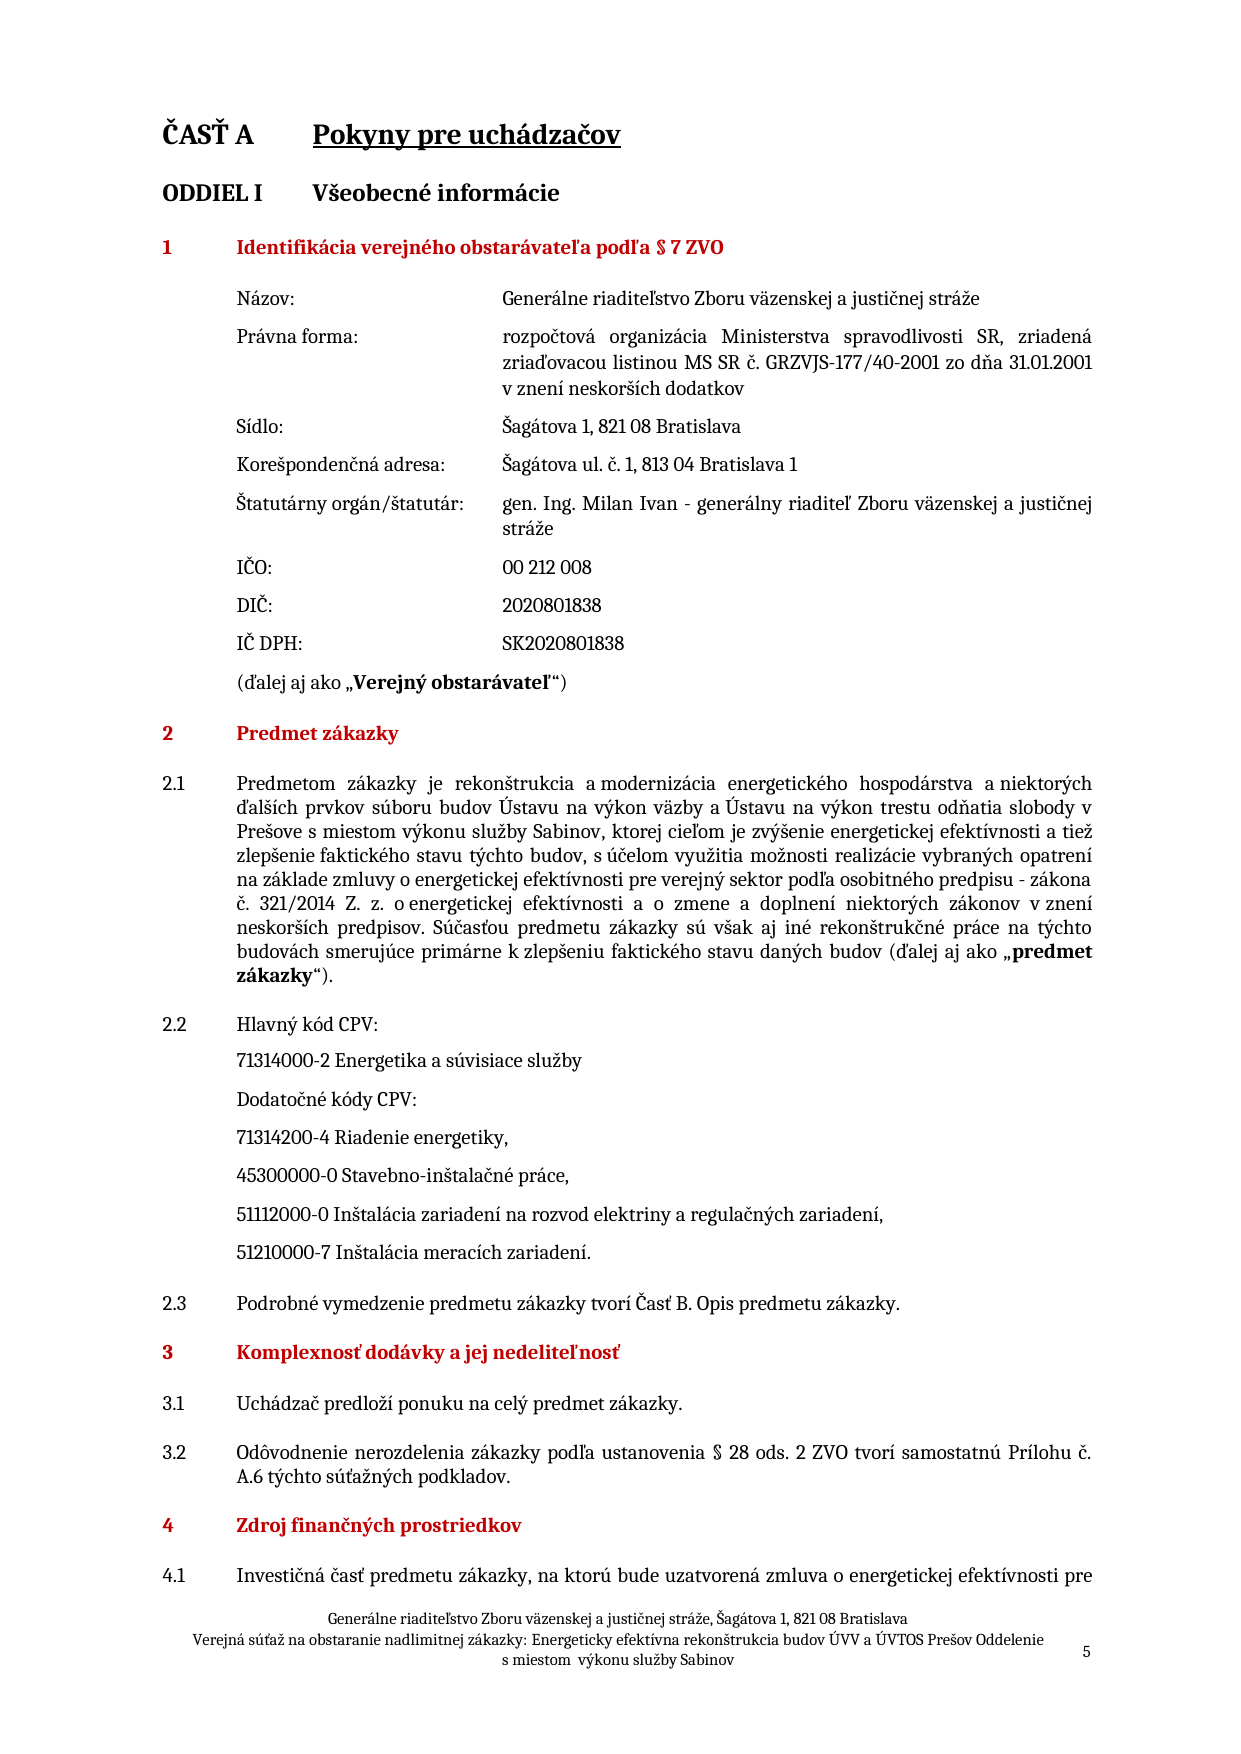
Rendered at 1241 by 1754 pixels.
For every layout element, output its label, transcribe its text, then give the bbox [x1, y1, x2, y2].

subtitle Všeobecné informácie [162, 179, 1093, 208]
text 71314000-2 Energetika a súvisiace služby [236, 1049, 1093, 1073]
text 51210000-7 Inštalácia meracích zariadení. [236, 1241, 1093, 1265]
text IČ DPH: SK2020801838 [236, 632, 1093, 656]
text Dodatočné kódy CPV: [236, 1087, 1093, 1111]
subtitle Identifikácia verejného obstarávateľa podľa § 7 ZVO [162, 235, 1093, 259]
text (ďalej aj ako „Verejný obstarávateľ“) [236, 670, 1093, 694]
subtitle Predmetom zákazky je rekonštrukcia a modernizácia energetického hospodárstva a niektorých ďalších prvkov súboru budov Ústavu na výkon väzby a Ústavu na výkon trestu odňatia slobody v Prešove s miestom výkonu služby Sabinov, ktorej cieľom je zvýšenie energetickej efektívnosti a tiež zlepšenie faktického stavu týchto budov, s účelom využitia možnosti realizácie vybraných opatrení na základe zmluvy o energetickej efektívnosti pre verejný sektor podľa osobitného predpisu - zákona č. 321/2014 Z. z. o energetickej efektívnosti a o zmene a doplnení niektorých zákonov v znení neskorších predpisov. Súčasťou predmetu zákazky sú však aj iné rekonštrukčné práce na týchto budovách smerujúce primárne k zlepšeniu faktického stavu daných budov (ďalej aj ako „predmet zákazky“). [162, 772, 1093, 988]
subtitle Odôvodnenie nerozdelenia zákazky podľa ustanovenia § 28 ods. 2 ZVO tvorí samostatnú Prílohu č. A.6 týchto súťažných podkladov. [162, 1440, 1093, 1488]
text IČO: 00 212 008 [236, 555, 1093, 579]
text 45300000-0 Stavebno-inštalačné práce, [236, 1164, 1093, 1188]
text 71314200-4 Riadenie energetiky, [236, 1126, 1093, 1150]
subtitle Podrobné vymedzenie predmetu zákazky tvorí Časť B. Opis predmetu zákazky. [162, 1292, 1093, 1316]
subtitle Zdroj finančných prostriedkov [162, 1513, 1093, 1537]
text Právna forma: rozpočtová organizácia Ministerstva spravodlivosti SR, zriadená zriaďovacou listinou MS SR č. GRZVJS-177/40-2001 zo dňa 31.01.2001 v znení neskorších dodatkov [236, 324, 1093, 400]
subtitle Pokyny pre uchádzačov [162, 118, 1093, 152]
text Štatutárny orgán/štatutár: gen. Ing. Milan Ivan - generálny riaditeľ Zboru väzenskej a justičnej stráže [236, 491, 1093, 541]
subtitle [162, 1564, 1093, 1588]
text DIČ: 2020801838 [236, 594, 1093, 618]
text Sídlo: Šagátova 1, 821 08 Bratislava [236, 414, 1093, 438]
subtitle Predmet zákazky [162, 721, 1093, 745]
subtitle Komplexnosť dodávky a jej nedeliteľnosť [162, 1341, 1093, 1364]
text 51112000-0 Inštalácia zariadení na rozvod elektriny a regulačných zariadení, [236, 1202, 1093, 1226]
text Korešpondenčná adresa: Šagátova ul. č. 1, 813 04 Bratislava 1 [236, 453, 1093, 477]
text Názov: Generálne riaditeľstvo Zboru väzenskej a justičnej stráže [236, 286, 1093, 310]
subtitle Uchádzač predloží ponuku na celý predmet zákazky. [162, 1391, 1093, 1415]
subtitle Hlavný kód CPV: [162, 1013, 1093, 1037]
